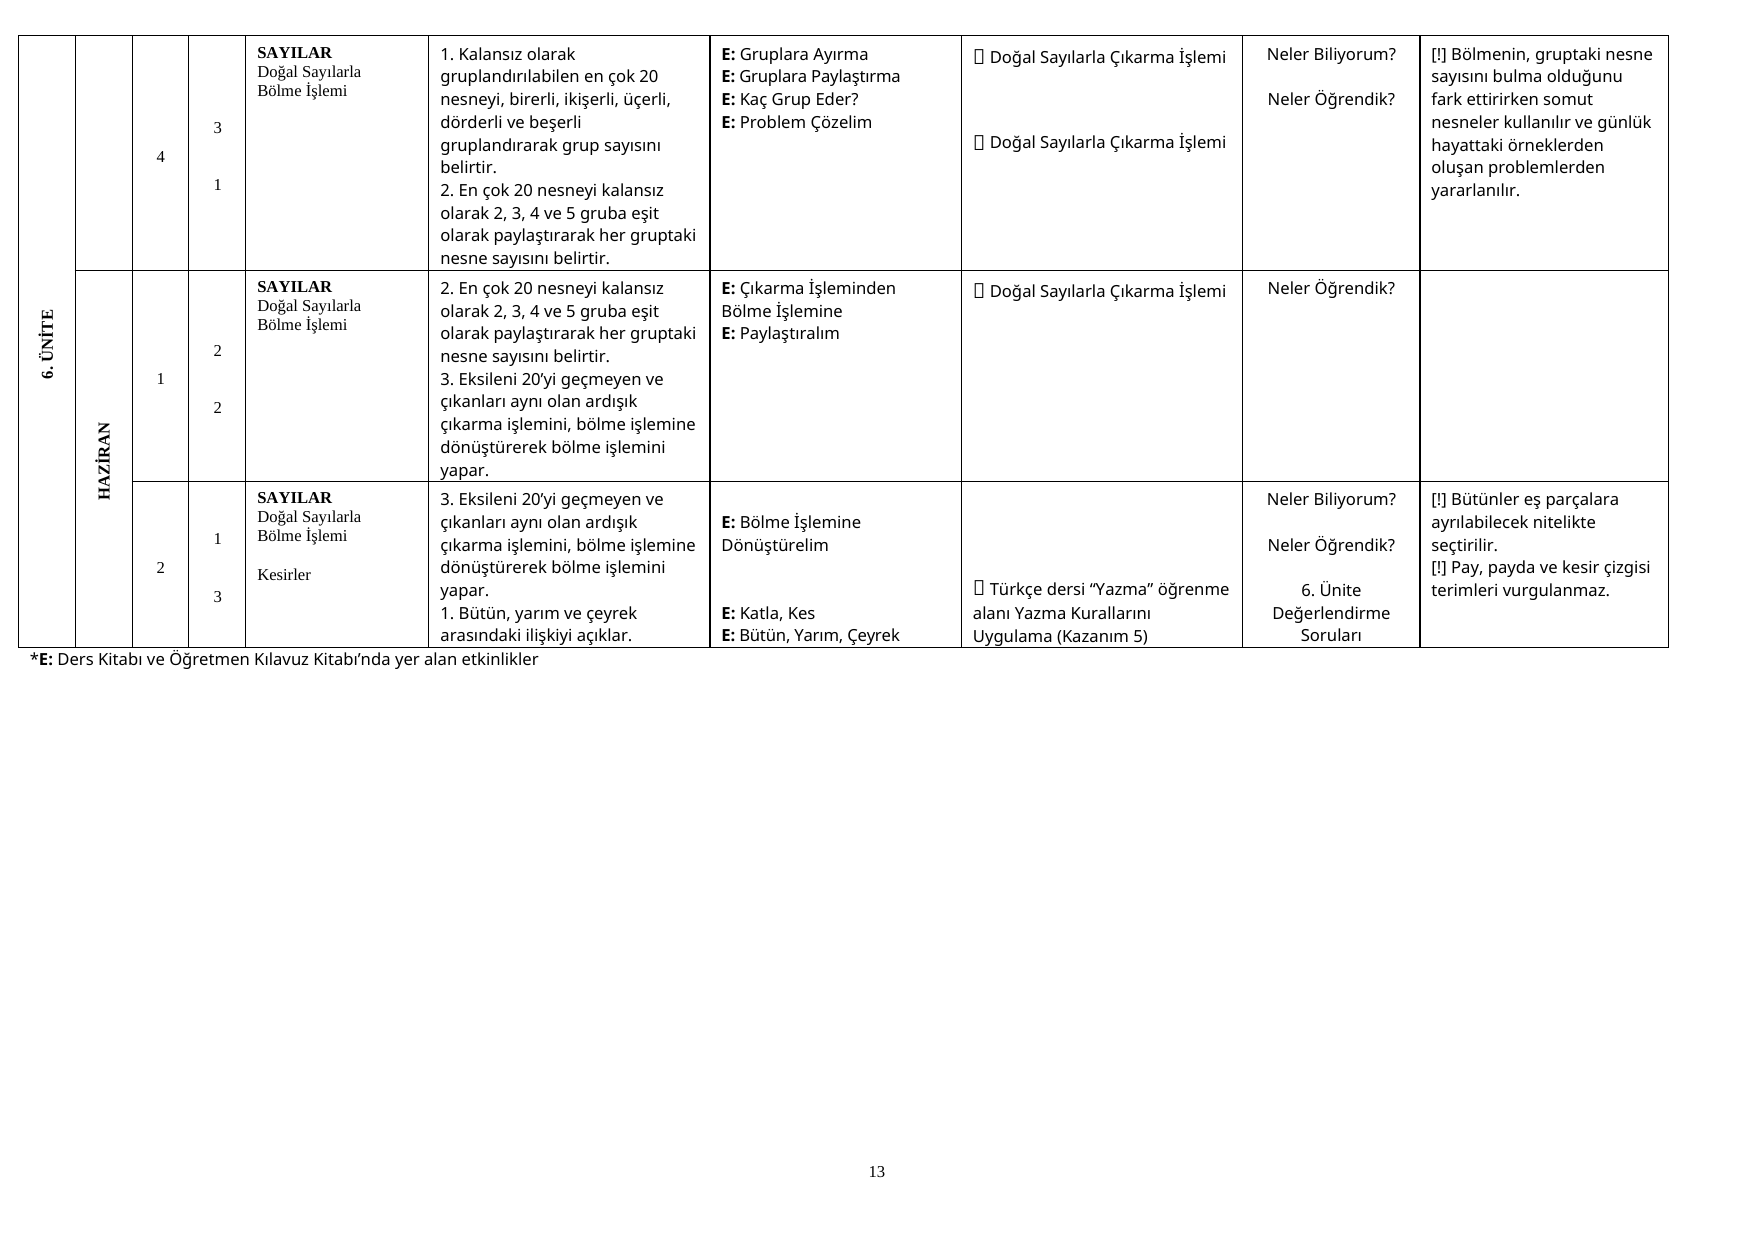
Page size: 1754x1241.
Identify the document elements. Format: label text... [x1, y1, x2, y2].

table_cell SAYILAR Doğal Sayılarla Bölme İşlemi [246, 36, 428, 269]
table_cell 1. Kalansız olarak gruplandırılabilen en çok 20 nesneyi, birerli, ikişerli, üçerli, dörderli ve beşerli gruplandırarak grup sayısını belirtir. 2. En çok 20 nesneyi kalansız olarak 2, 3, 4 ve 5 gruba eşit olarak paylaştırarak her gruptaki nesne sayısını belirtir. [429, 36, 709, 269]
table_cell 1 3 [189, 482, 245, 647]
table_cell 2. En çok 20 nesneyi kalansız olarak 2, 3, 4 ve 5 gruba eşit olarak paylaştırarak her gruptaki nesne sayısını belirtir. 3. Eksileni 20’yi geçmeyen ve çıkanları aynı olan ardışık çıkarma işlemini, bölme işlemine dönüştürerek bölme işlemini yapar. [429, 271, 709, 481]
text *E: Ders Kitabı ve Öğretmen Kılavuz Kitabı’nda yer alan etkinlikler [29, 648, 1724, 671]
table_cell 3. Eksileni 20’yi geçmeyen ve çıkanları aynı olan ardışık çıkarma işlemini, bölme işlemine dönüştürerek bölme işlemini yapar. 1. Bütün, yarım ve çeyrek arasındaki ilişkiyi açıklar. [429, 482, 709, 647]
table_cell [!] Bölmenin, gruptaki nesne sayısını bulma olduğunu fark ettirirken somut nesneler kullanılır ve günlük hayattaki örneklerden oluşan problemlerden yararlanılır. [1421, 36, 1668, 269]
table_cell E: Çıkarma İşleminden Bölme İşlemine E: Paylaştıralım [711, 271, 961, 481]
table_cell SAYILAR Doğal Sayılarla Bölme İşlemi Kesirler [246, 482, 428, 647]
table_cell  Doğal Sayılarla Çıkarma İşlemi  Doğal Sayılarla Çıkarma İşlemi [962, 36, 1242, 269]
table_cell 2 [133, 482, 188, 647]
table_cell Neler Biliyorum? Neler Öğrendik? 6. Ünite Değerlendirme Soruları [1243, 482, 1419, 647]
table_cell HAZİRAN [76, 271, 132, 647]
table_cell 4 [133, 36, 188, 269]
table_cell 3 1 [189, 36, 245, 269]
table_cell E: Bölme İşlemine Dönüştürelim E: Katla, Kes E: Bütün, Yarım, Çeyrek [711, 482, 961, 647]
table_cell 1 [133, 271, 188, 481]
table_cell E: Gruplara Ayırma E: Gruplara Paylaştırma E: Kaç Grup Eder? E: Problem Çözelim [711, 36, 961, 269]
table_cell [!] Bütünler eş parçalara ayrılabilecek nitelikte seçtirilir. [!] Pay, payda ve kesir çizgisi terimleri vurgulanmaz. [1421, 482, 1668, 647]
table_cell  Türkçe dersi “Yazma” öğrenme alanı Yazma Kurallarını Uygulama (Kazanım 5) [962, 482, 1242, 647]
table_cell 2 2 [189, 271, 245, 481]
table_cell Neler Biliyorum? Neler Öğrendik? [1243, 36, 1419, 269]
table_cell Neler Öğrendik? [1243, 271, 1419, 481]
table_cell  Doğal Sayılarla Çıkarma İşlemi [962, 271, 1242, 481]
table_cell [1421, 271, 1668, 481]
table_cell SAYILAR Doğal Sayılarla Bölme İşlemi [246, 271, 428, 481]
table_cell 6. ÜNİTE [19, 36, 75, 647]
